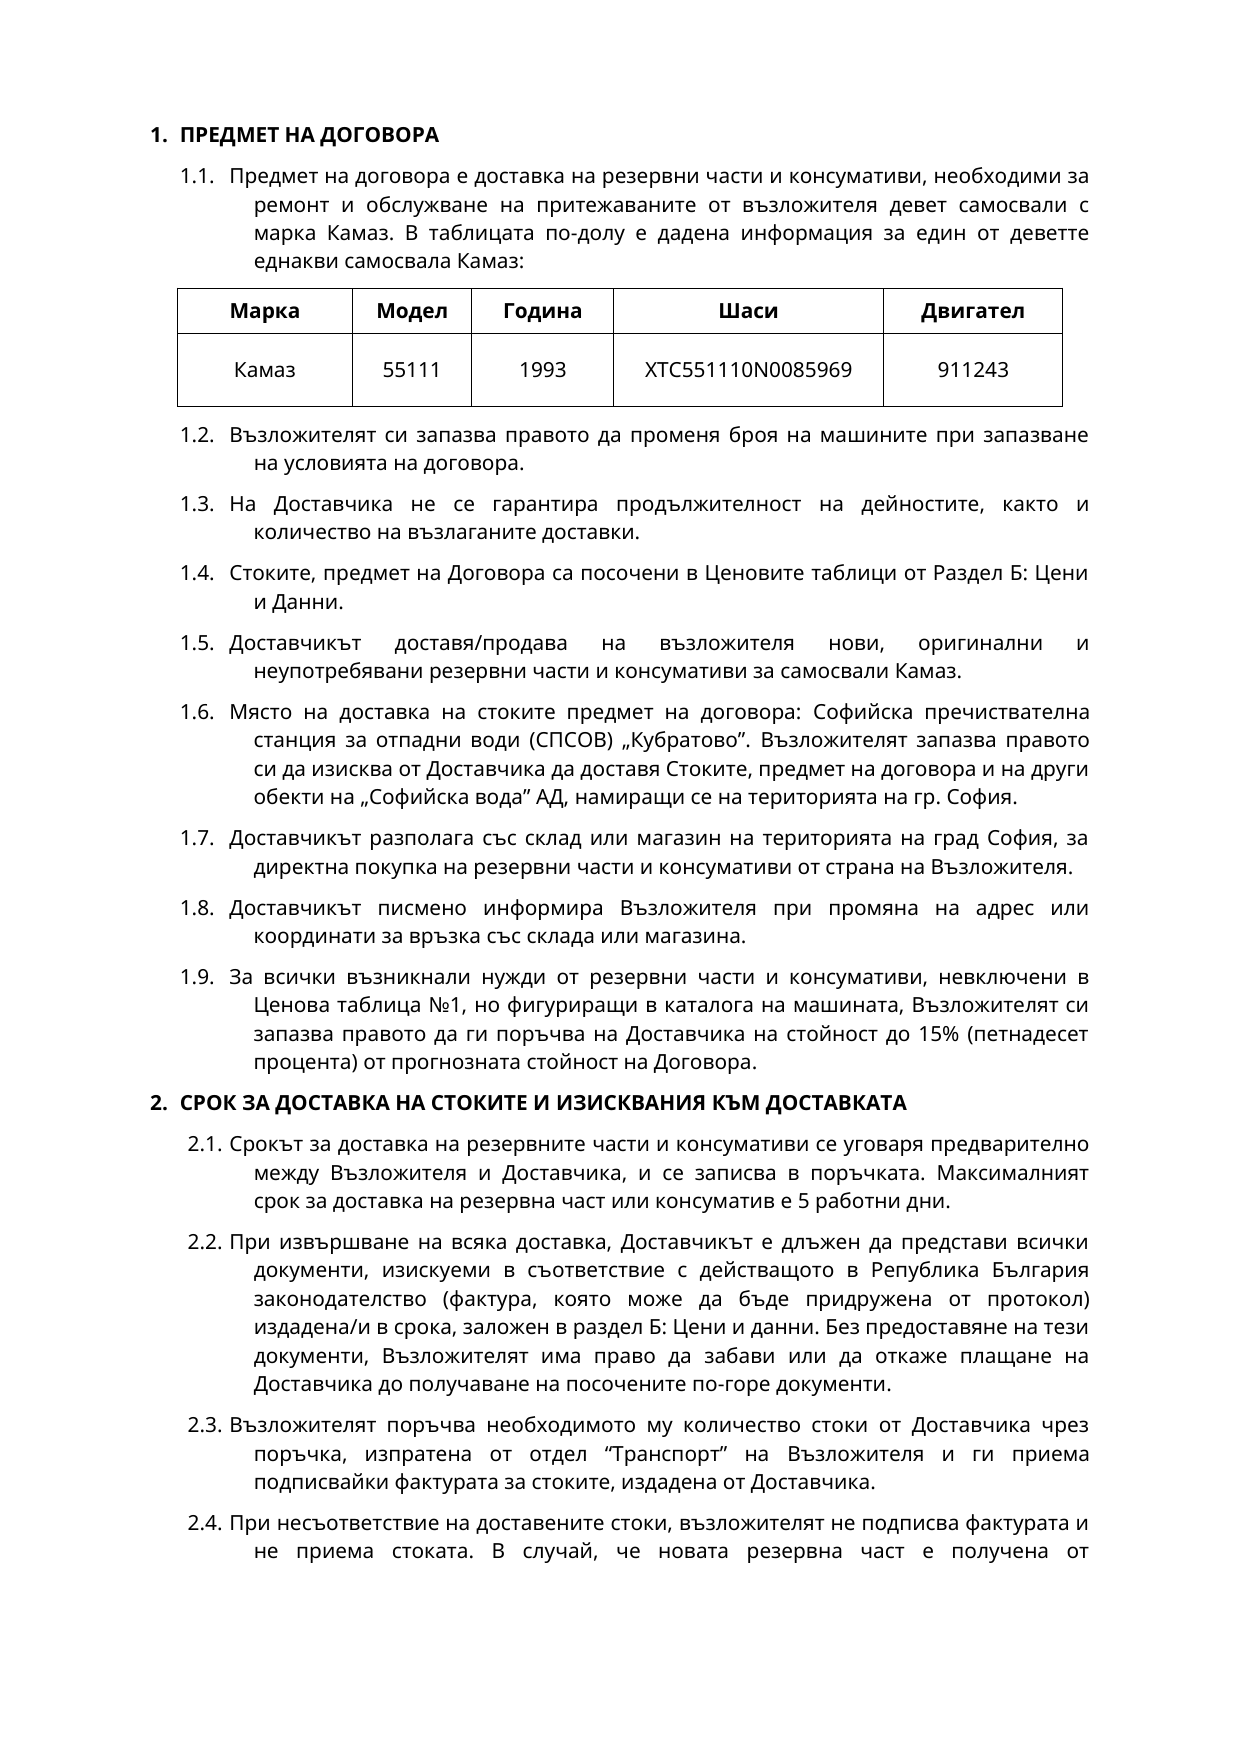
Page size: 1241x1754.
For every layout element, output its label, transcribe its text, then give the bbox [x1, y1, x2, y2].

list Възложителят си запазва правото да променя броя на машините при запазване на условията на договора. [179, 420, 1090, 477]
table_header Марка [178, 289, 352, 332]
list Доставчикът разполага със склад или магазин на територията на град София, за директна покупка на резервни части и консумативи от страна на Възложителя. [179, 823, 1090, 880]
table_cell Камаз [178, 334, 352, 406]
list Възложителят поръчва необходимото му количество стоки от Доставчика чрез поръчка, изпратена от отдел “Транспорт” на Възложителя и ги приема подписвайки фактурата за стоките, издадена от Доставчика. [187, 1410, 1090, 1496]
list СРОК ЗА ДОСТАВКА НА СТОКИТЕ И ИЗИСКВАНИЯ КЪМ ДОСТАВКАТА [150, 1088, 1090, 1117]
table_cell 911243 [884, 334, 1062, 406]
list ПРЕДМЕТ НА ДОГОВОРА [150, 120, 1090, 149]
table_header Шаси [614, 289, 883, 332]
list Доставчикът писмено информира Възложителя при промяна на адрес или координати за връзка със склада или магазина. [179, 893, 1090, 950]
list Срокът за доставка на резервните части и консумативи се уговаря предварително между Възложителя и Доставчика, и се записва в поръчката. Максималният срок за доставка на резервна част или консуматив е 5 работни дни. [187, 1129, 1090, 1215]
list При извършване на всяка доставка, Доставчикът е длъжен да представи всички документи, изискуеми в съответствие с действащото в Република България законодателство (фактура, която може да бъде придружена от протокол) издадена/и в срока, заложен в раздел Б: Цени и данни. Без предоставяне на тези документи, Възложителят има право да забави или да откаже плащане на Доставчика до получаване на посочените по-горе документи. [187, 1227, 1090, 1398]
table_cell XTC551110N0085969 [614, 334, 883, 406]
list Доставчикът доставя/продава на възложителя нови, оригинални и неупотребявани резервни части и консумативи за самосвали Камаз. [179, 628, 1090, 685]
list Стоките, предмет на Договора са посочени в Ценовите таблици от Раздел Б: Цени и Данни. [179, 558, 1090, 615]
list Предмет на договора е доставка на резервни части и консумативи, необходими за ремонт и обслужване на притежаваните от възложителя девет самосвали с марка Камаз. В таблицата по-долу е дадена информация за един от деветте еднакви самосвала Камаз: [179, 161, 1090, 275]
table_cell 55111 [353, 334, 471, 406]
list За всички възникнали нужди от резервни части и консумативи, невключени в Ценова таблица №1, но фигуриращи в каталога на машината, Възложителят си запазва правото да ги поръчва на Доставчика на стойност до 15% (петнадесет процента) от прогнозната стойност на Договора. [179, 962, 1090, 1076]
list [187, 1508, 1090, 1565]
list На Доставчика не се гарантира продължителност на дейностите, както и количество на възлаганите доставки. [179, 489, 1090, 546]
table_header Година [472, 289, 613, 332]
table_header Двигател [884, 289, 1062, 332]
table_cell 1993 [472, 334, 613, 406]
list Място на доставка на стоките предмет на договора: Софийска пречиствателна станция за отпадни води (СПСОВ) „Кубратово”. Възложителят запазва правото си да изисква от Доставчика да доставя Стоките, предмет на договора и на други обекти на „Софийска вода” АД, намиращи се на територията на гр. София. [179, 697, 1090, 811]
table_header Модел [353, 289, 471, 332]
